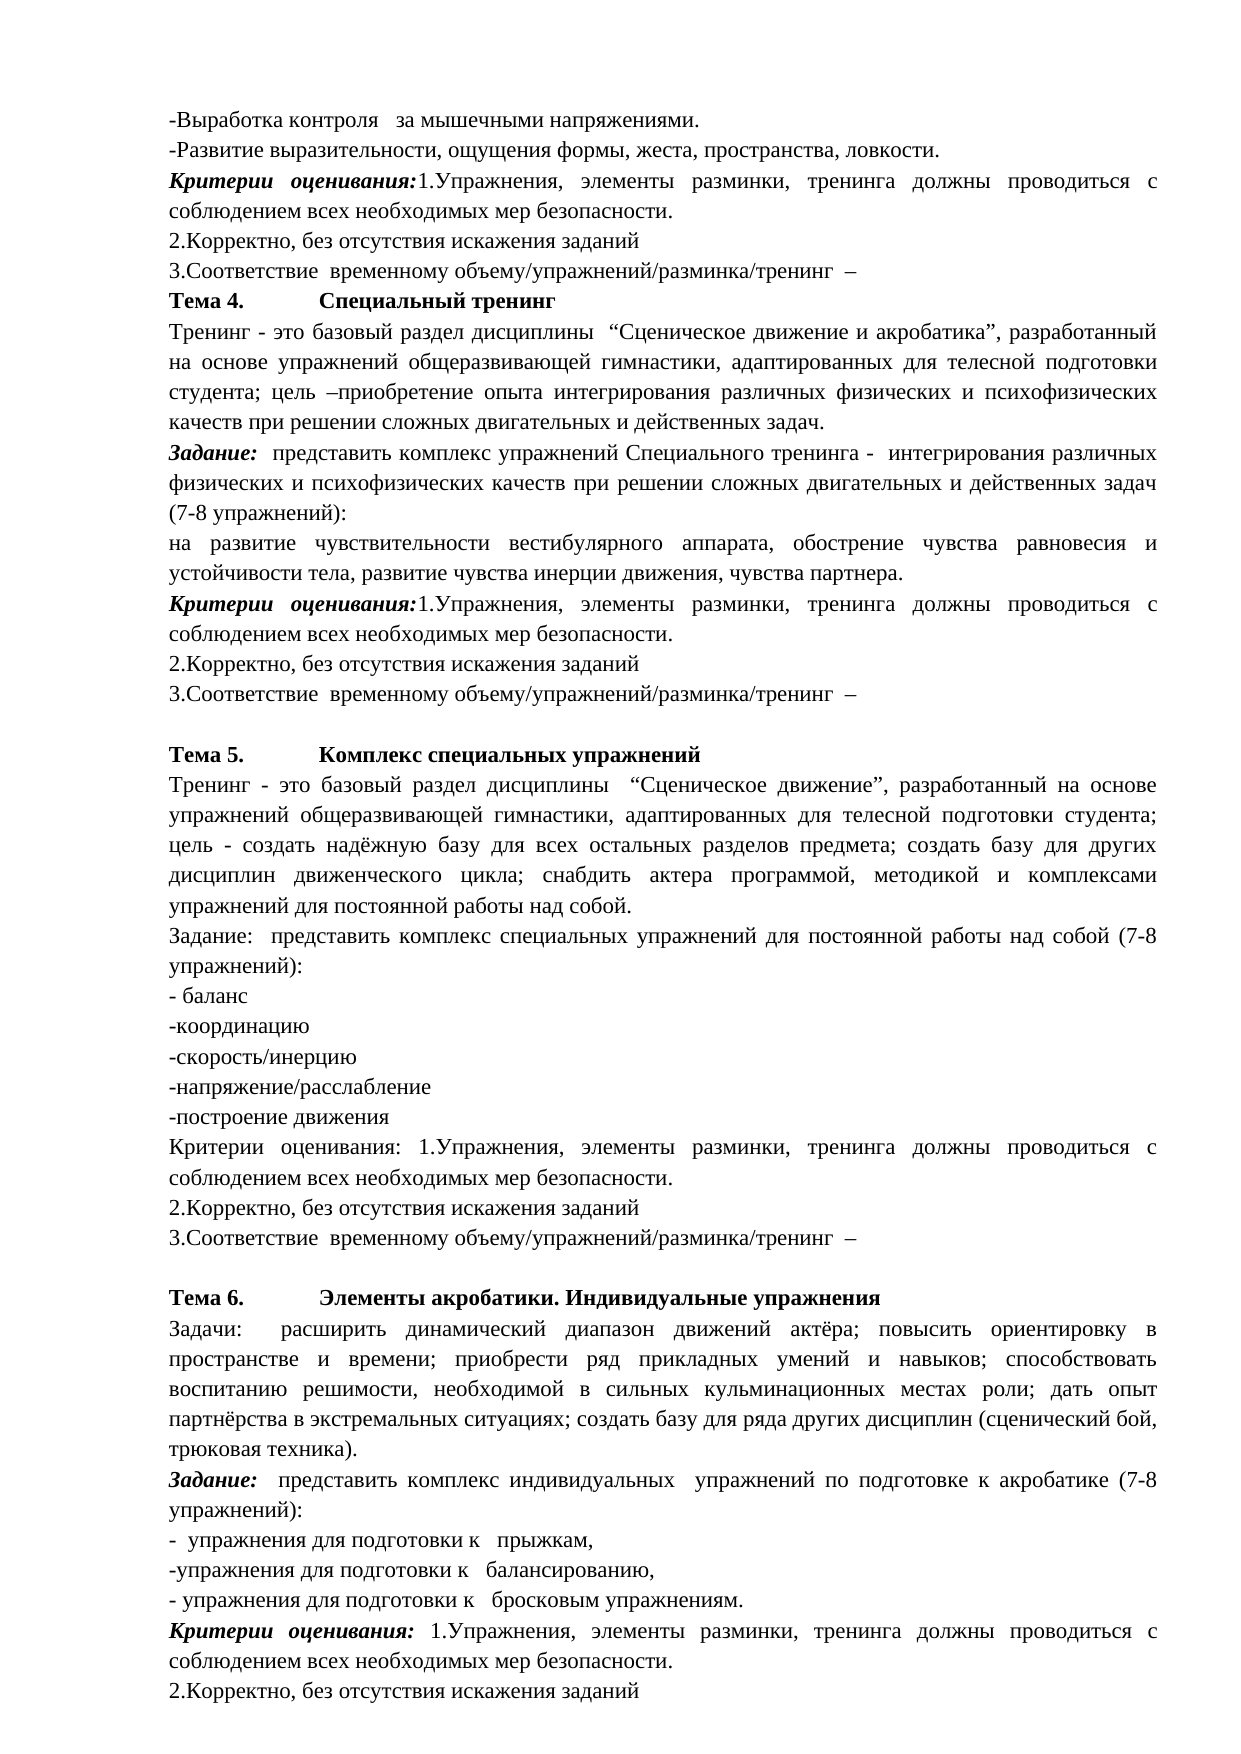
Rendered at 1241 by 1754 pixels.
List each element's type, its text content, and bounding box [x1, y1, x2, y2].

text -Выработка контроля за мышечными напряжениями. [169, 106, 1159, 133]
text Тренинг - это базовый раздел дисциплины “Сценическое движение и акробатика”, разработанный на основе упражнений общеразвивающей гимнастики, адаптированных для телесной подготовки студента; цель –приобретение опыта интегрирования различных физических и психофизических качеств при решении сложных двигательных и действенных задач. [169, 318, 1159, 435]
text - баланс [169, 982, 1159, 1009]
text 2.Корректно, без отсутствия искажения заданий [169, 1677, 1159, 1703]
text Критерии оценивания: 1.Упражнения, элементы разминки, тренинга должны проводиться с соблюдением всех необходимых мер безопасности. [169, 1617, 1159, 1673]
text -построение движения [169, 1103, 1159, 1129]
text Критерии оценивания:1.Упражнения, элементы разминки, тренинга должны проводиться с соблюдением всех необходимых мер безопасности. [169, 167, 1159, 223]
text - упражнения для подготовки к бросковым упражнениям. [169, 1586, 1159, 1613]
text -напряжение/расслабление [169, 1073, 1159, 1099]
text 3.Соответствие временному объему/упражнений/разминка/тренинг – [169, 257, 1159, 284]
text 2.Корректно, без отсутствия искажения заданий [169, 227, 1159, 253]
text Задание: представить комплекс индивидуальных упражнений по подготовке к акробатике (7-8 упражнений): [169, 1466, 1159, 1522]
text Критерии оценивания:1.Упражнения, элементы разминки, тренинга должны проводиться с соблюдением всех необходимых мер безопасности. [169, 589, 1159, 646]
text - упражнения для подготовки к прыжкам, [169, 1526, 1159, 1552]
text -скорость/инерцию [169, 1043, 1159, 1069]
text 3.Соответствие временному объему/упражнений/разминка/тренинг – [169, 680, 1159, 707]
text -Развитие выразительности, ощущения формы, жеста, пространства, ловкости. [169, 136, 1159, 163]
text Критерии оценивания: 1.Упражнения, элементы разминки, тренинга должны проводиться с соблюдением всех необходимых мер безопасности. [169, 1133, 1159, 1190]
text Задание: представить комплекс упражнений Специального тренинга - интегрирования различных физических и психофизических качеств при решении сложных двигательных и действенных задач (7-8 упражнений): [169, 438, 1159, 525]
text 3.Соответствие временному объему/упражнений/разминка/тренинг – [169, 1224, 1159, 1250]
text Тема 6. Элементы акробатики. Индивидуальные упражнения [169, 1284, 1159, 1311]
text 2.Корректно, без отсутствия искажения заданий [169, 1194, 1159, 1220]
text Тема 5. Комплекс специальных упражнений [169, 741, 1159, 767]
text 2.Корректно, без отсутствия искажения заданий [169, 650, 1159, 676]
text -координацию [169, 1012, 1159, 1039]
text -упражнения для подготовки к балансированию, [169, 1556, 1159, 1583]
text Тема 4. Специальный тренинг [169, 287, 1159, 314]
text на развитие чувствительности вестибулярного аппарата, обострение чувства равновесия и устойчивости тела, развитие чувства инерции движения, чувства партнера. [169, 529, 1159, 586]
text Задание: представить комплекс специальных упражнений для постоянной работы над собой (7-8 упражнений): [169, 922, 1159, 978]
text Тренинг - это базовый раздел дисциплины “Сценическое движение”, разработанный на основе упражнений общеразвивающей гимнастики, адаптированных для телесной подготовки студента; цель - создать надёжную базу для всех остальных разделов предмета; создать базу для других дисциплин движенческого цикла; снабдить актера программой, методикой и комплексами упражнений для постоянной работы над собой. [169, 771, 1159, 918]
